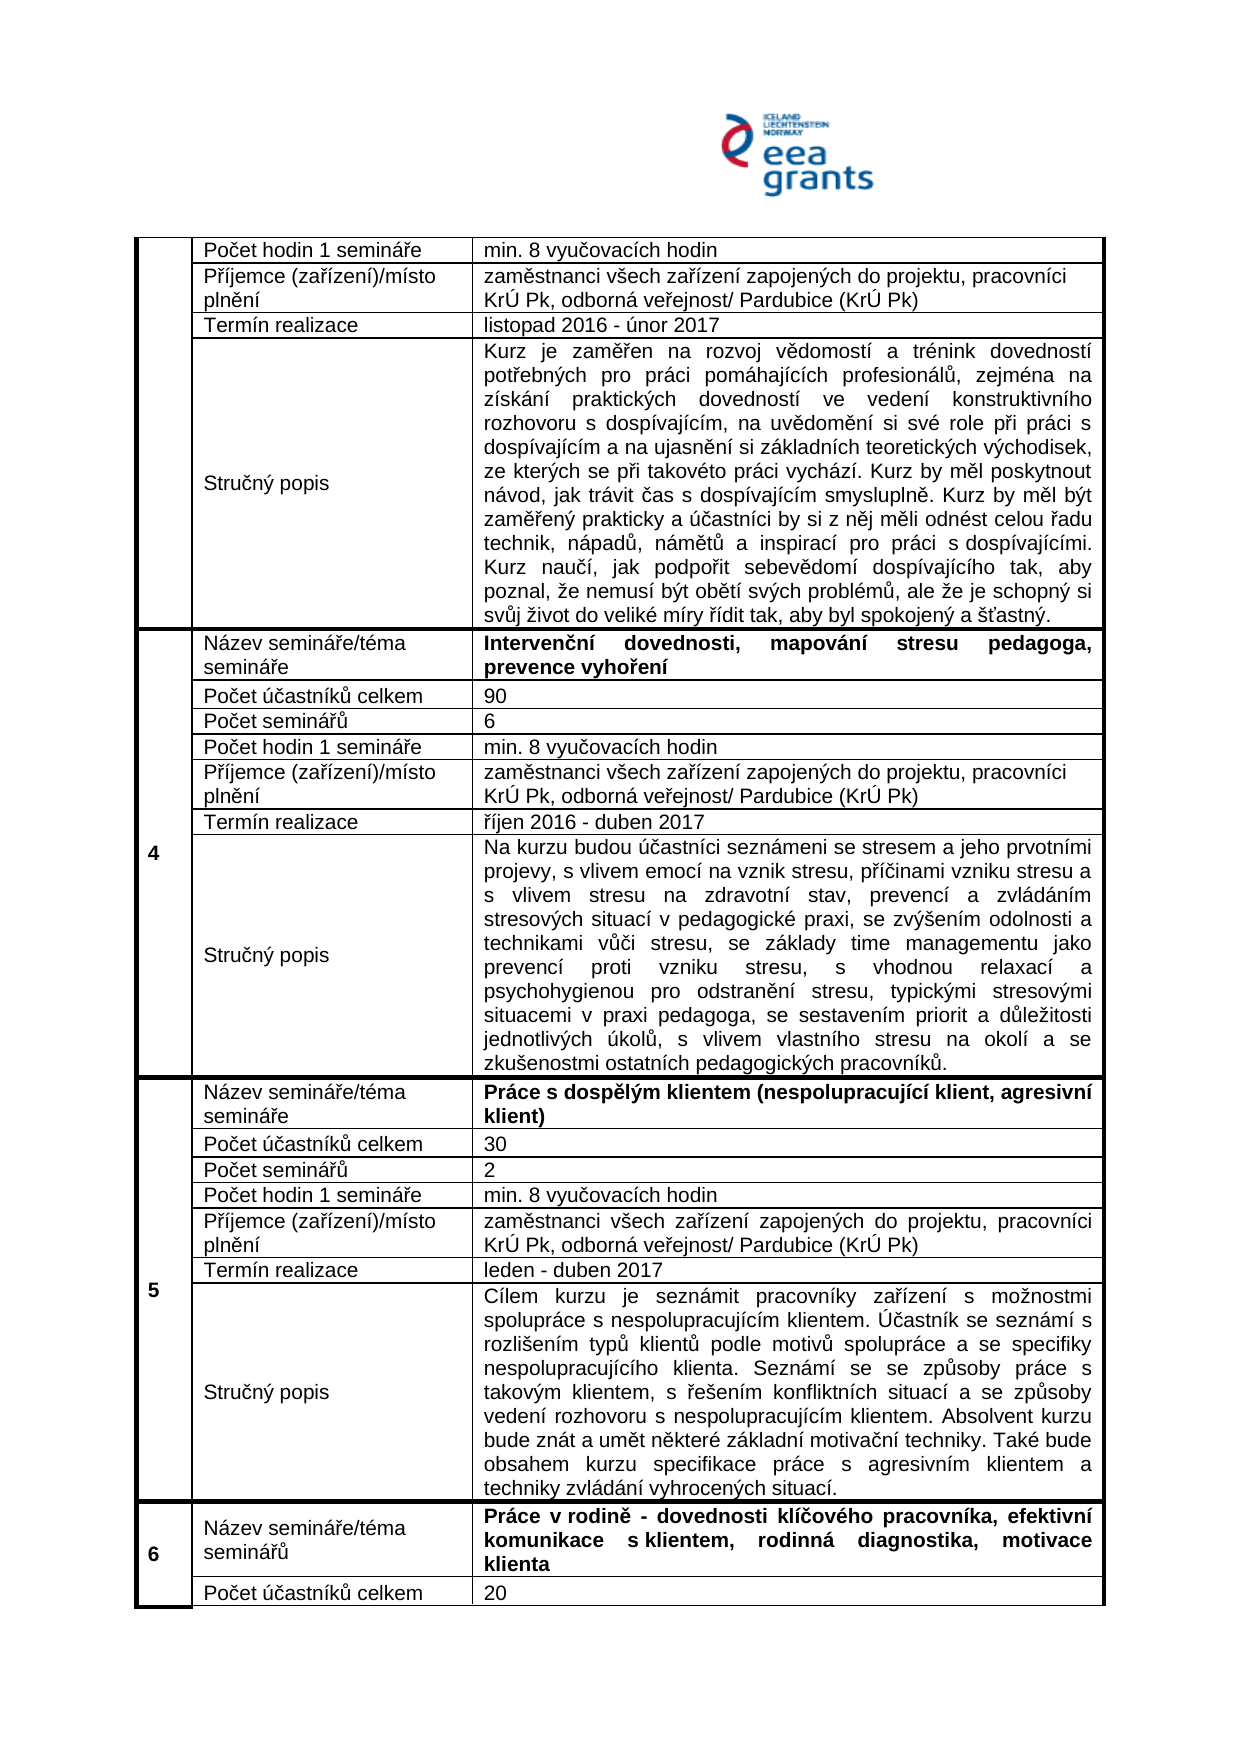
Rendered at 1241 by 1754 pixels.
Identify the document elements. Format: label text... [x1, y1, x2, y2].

table_cell min. 8 vyučovacích hodin [473, 735, 1102, 759]
table_cell Název semináře/téma seminářů [193, 1504, 472, 1576]
table_cell 6 [139, 1504, 191, 1604]
table_cell min. 8 vyučovacích hodin [473, 1183, 1102, 1207]
table_cell Název semináře/téma semináře [193, 1080, 472, 1127]
table_cell Příjemce (zařízení)/místo plnění [193, 760, 472, 808]
table_cell Práce v rodině - dovednosti klíčového pracovníka, efektivní komunikace s klientem, rodinná diagnostika, motivace klienta [473, 1504, 1102, 1576]
table_cell říjen 2016 - duben 2017 [473, 810, 1102, 834]
table_cell Kurz je zaměřen na rozvoj vědomostí a trénink dovedností potřebných pro práci pomáhajících profesionálů, zejména na získání praktických dovedností ve vedení konstruktivního rozhovoru s dospívajícím, na uvědomění si své role při práci s dospívajícím a na ujasnění si základních teoretických východisek, ze kterých se při takovéto práci vychází. Kurz by měl poskytnout návod, jak trávit čas s dospívajícím smysluplně. Kurz by měl být zaměřený prakticky a účastníci by si z něj měli odnést celou řadu technik, nápadů, námětů a inspirací pro práci s dospívajícími. Kurz naučí, jak podpořit sebevědomí dospívajícího tak, aby poznal, že nemusí být obětí svých problémů, ale že je schopný si svůj život do veliké míry řídit tak, aby byl spokojený a šťastný. [473, 339, 1102, 626]
table_cell listopad 2016 - únor 2017 [473, 313, 1102, 337]
table_cell 20 [473, 1577, 1102, 1604]
table_cell zaměstnanci všech zařízení zapojených do projektu, pracovníci KrÚ Pk, odborná veřejnost/ Pardubice (KrÚ Pk) [473, 264, 1102, 312]
table_cell zaměstnanci všech zařízení zapojených do projektu, pracovníci KrÚ Pk, odborná veřejnost/ Pardubice (KrÚ Pk) [473, 1209, 1102, 1257]
table_cell 2 [473, 1158, 1102, 1182]
table_cell 6 [473, 709, 1102, 733]
picture [697, 73, 898, 237]
table_cell Intervenční dovednosti, mapování stresu pedagoga, prevence vyhoření [473, 631, 1102, 679]
table_cell Počet účastníků celkem [193, 1577, 472, 1604]
table_cell Název semináře/téma semináře [193, 631, 472, 679]
table_cell Na kurzu budou účastníci seznámeni se stresem a jeho prvotními projevy, s vlivem emocí na vznik stresu, příčinami vzniku stresu a s vlivem stresu na zdravotní stav, prevencí a zvládáním stresových situací v pedagogické praxi, se zvýšením odolnosti a technikami vůči stresu, se základy time managementu jako prevencí proti vzniku stresu, s vhodnou relaxací a psychohygienou pro odstranění stresu, typickými stresovými situacemi v praxi pedagoga, se sestavením priorit a důležitosti jednotlivých úkolů, s vlivem vlastního stresu na okolí a se zkušenostmi ostatních pedagogických pracovníků. [473, 835, 1102, 1075]
table_cell 90 [473, 681, 1102, 708]
table_cell Počet hodin 1 semináře [193, 1183, 472, 1207]
table_cell Počet seminářů [193, 1158, 472, 1182]
table_cell Počet účastníků celkem [193, 681, 472, 708]
table_cell 5 [139, 1080, 191, 1499]
table_cell min. 8 vyučovacích hodin [473, 238, 1102, 262]
table_cell Termín realizace [193, 810, 472, 834]
table_cell Počet účastníků celkem [193, 1129, 472, 1156]
table_cell 30 [473, 1129, 1102, 1156]
table_cell Stručný popis [193, 1284, 472, 1499]
table_cell 4 [139, 631, 191, 1075]
table_cell Počet seminářů [193, 709, 472, 733]
table_cell Stručný popis [193, 835, 472, 1075]
table_cell Cílem kurzu je seznámit pracovníky zařízení s možnostmi spolupráce s nespolupracujícím klientem. Účastník se seznámí s rozlišením typů klientů podle motivů spolupráce a se specifiky nespolupracujícího klienta. Seznámí se se způsoby práce s takovým klientem, s řešením konfliktních situací a se způsoby vedení rozhovoru s nespolupracujícím klientem. Absolvent kurzu bude znát a umět některé základní motivační techniky. Také bude obsahem kurzu specifikace práce s agresivním klientem a techniky zvládání vyhrocených situací. [473, 1284, 1102, 1499]
table_cell leden - duben 2017 [473, 1258, 1102, 1282]
table_cell Příjemce (zařízení)/místo plnění [193, 264, 472, 312]
table_cell Termín realizace [193, 313, 472, 337]
table_cell Stručný popis [193, 339, 472, 626]
table_cell Počet hodin 1 semináře [193, 735, 472, 759]
table_cell zaměstnanci všech zařízení zapojených do projektu, pracovníci KrÚ Pk, odborná veřejnost/ Pardubice (KrÚ Pk) [473, 760, 1102, 808]
table_cell Příjemce (zařízení)/místo plnění [193, 1209, 472, 1257]
table_cell Práce s dospělým klientem (nespolupracující klient, agresivní klient) [473, 1080, 1102, 1127]
table_cell Počet hodin 1 semináře [193, 238, 472, 262]
table_cell Termín realizace [193, 1258, 472, 1282]
